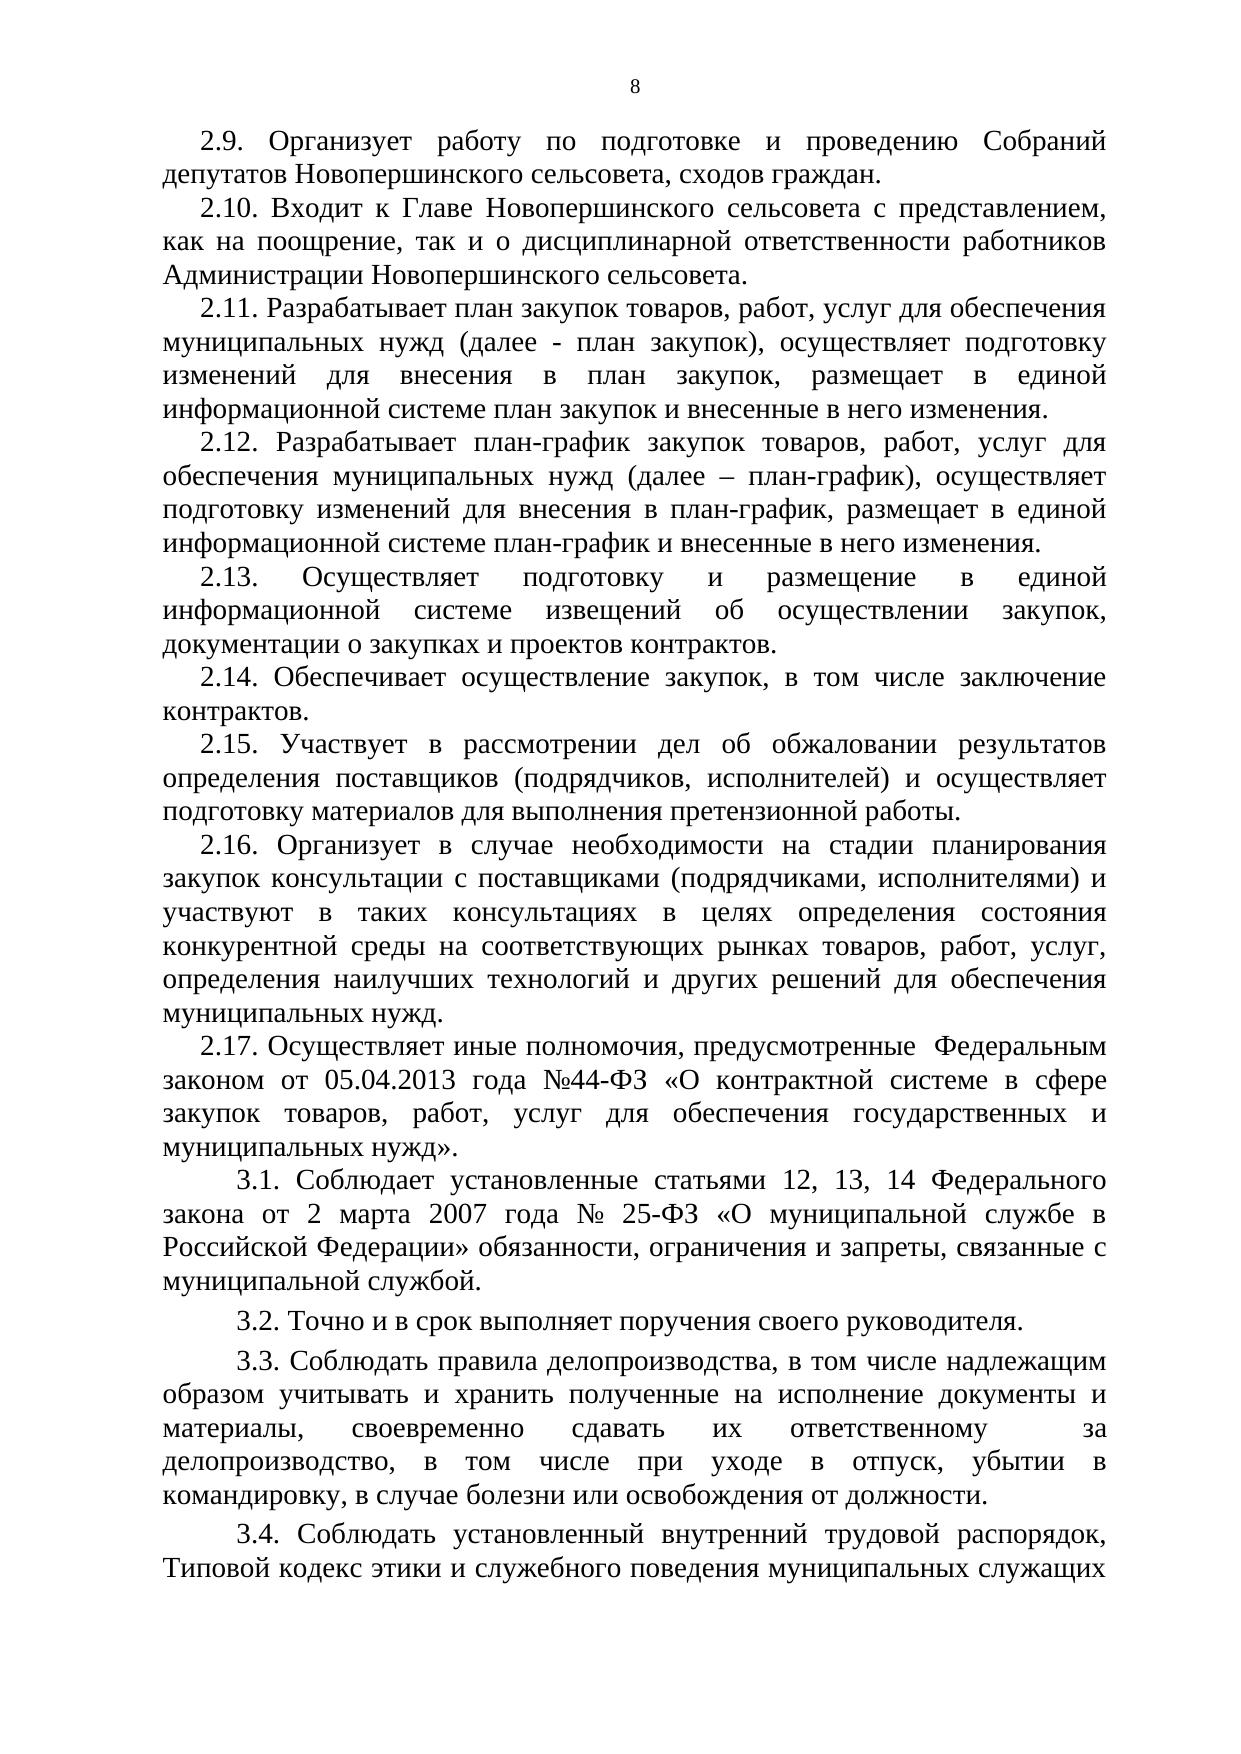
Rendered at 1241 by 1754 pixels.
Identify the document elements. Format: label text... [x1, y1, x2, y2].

subtitle 3.2. Точно и в срок выполняет поручения своего руководителя. [162, 1303, 1107, 1336]
subtitle 3.3. Соблюдать правила делопроизводства, в том числе надлежащим образом учитывать и хранить полученные на исполнение документы и материалы, своевременно сдавать их ответственному за делопроизводство, в том числе при уходе в отпуск, убытии в командировку, в случае болезни или освобождения от должности. [162, 1343, 1107, 1510]
text 2.16. Организует в случае необходимости на стадии планирования закупок консультации с поставщиками (подрядчиками, исполнителями) и участвуют в таких консультациях в целях определения состояния конкурентной среды на соответствующих рынках товаров, работ, услуг, определения наилучших технологий и других решений для обеспечения муниципальных нужд. [162, 827, 1107, 1028]
text 2.15. Участвует в рассмотрении дел об обжаловании результатов определения поставщиков (подрядчиков, исполнителей) и осуществляет подготовку материалов для выполнения претензионной работы. [162, 726, 1107, 827]
text 2.9. Организует работу по подготовке и проведению Собраний депутатов Новопершинского сельсовета, сходов граждан. [162, 123, 1107, 190]
text 2.10. Входит к Главе Новопершинского сельсовета с представлением, как на поощрение, так и о дисциплинарной ответственности работников Администрации Новопершинского сельсовета. [162, 190, 1107, 290]
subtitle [162, 1517, 1107, 1584]
text 2.13. Осуществляет подготовку и размещение в единой информационной системе извещений об осуществлении закупок, документации о закупках и проектов контрактов. [162, 559, 1107, 659]
text 2.11. Разрабатывает план закупок товаров, работ, услуг для обеспечения муниципальных нужд (далее - план закупок), осуществляет подготовку изменений для внесения в план закупок, размещает в единой информационной системе план закупок и внесенные в него изменения. [162, 290, 1107, 424]
text 2.12. Разрабатывает план-график закупок товаров, работ, услуг для обеспечения муниципальных нужд (далее – план-график), осуществляет подготовку изменений для внесения в план-график, размещает в единой информационной системе план-график и внесенные в него изменения. [162, 424, 1107, 559]
text 2.17. Осуществляет иные полномочия, предусмотренные Федеральным законом от 05.04.2013 года №44-ФЗ «О контрактной системе в сфере закупок товаров, работ, услуг для обеспечения государственных и муниципальных нужд». [162, 1028, 1107, 1162]
subtitle 3.1. Соблюдает установленные статьями 12, 13, 14 Федерального закона от 2 марта 2007 года № 25-ФЗ «О муниципальной службе в Российской Федерации» обязанности, ограничения и запреты, связанные с муниципальной службой. [162, 1162, 1107, 1297]
text 2.14. Обеспечивает осуществление закупок, в том числе заключение контрактов. [162, 659, 1107, 726]
